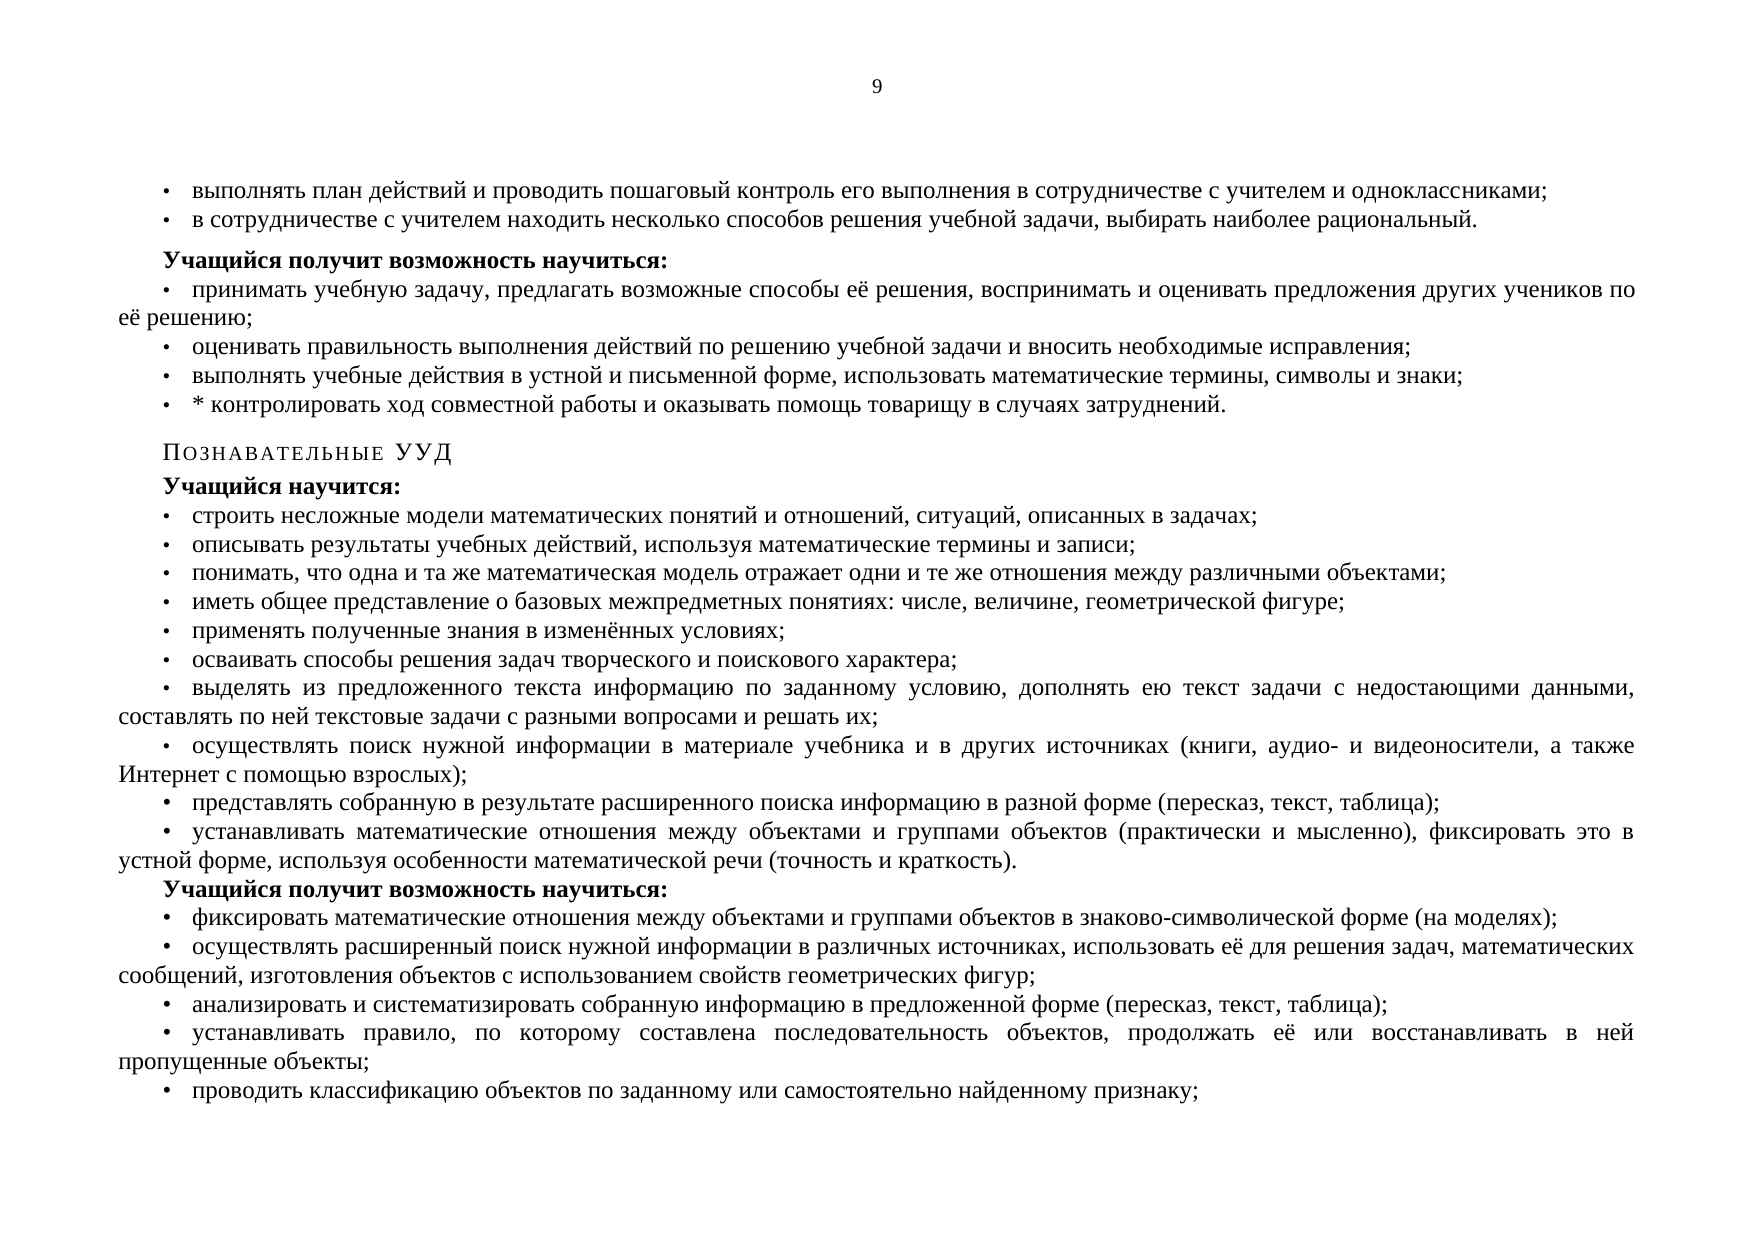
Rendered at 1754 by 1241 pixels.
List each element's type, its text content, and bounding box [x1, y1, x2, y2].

list описывать результаты учебных действий, используя математические термины и записи; [118, 529, 1636, 557]
list принимать учебную задачу, предлагать возможные способы её решения, воспринимать и оценивать предложения других учеников по её решению; [118, 274, 1636, 331]
text • устанавливать математические отношения между объектами и группами объектов (практически и мысленно), фиксировать это в устной форме, используя особенности математической речи (точность и краткость). [118, 816, 1636, 874]
text Познавательные УУД [118, 437, 1636, 466]
text • осуществлять расширенный поиск нужной информации в различных источниках, использовать её для решения задач, математических сообщений, изготовления объектов с использованием свойств геометрических фигур; [118, 931, 1636, 989]
text • анализировать и систематизировать собранную информацию в предложенной форме (пересказ, текст, таблица); [118, 989, 1636, 1017]
list осуществлять поиск нужной информации в материале учебника и в других источниках (книги, аудио- и видеоносители, а также Интернет с помощью взрослых); [118, 730, 1636, 787]
list оценивать правильность выполнения действий по решению учебной задачи и вносить необходимые исправления; [118, 331, 1636, 360]
list осваивать способы решения задач творческого и поискового характера; [118, 644, 1636, 672]
text • фиксировать математические отношения между объектами и группами объектов в знаково-символической форме (на моделях); [118, 902, 1636, 931]
list строить несложные модели математических понятий и отношений, ситуаций, описанных в задачах; [118, 500, 1636, 529]
list в сотрудничестве с учителем находить несколько способов решения учебной задачи, выбирать наиболее рациональный. [118, 204, 1636, 232]
list понимать, что одна и та же математическая модель отражает одни и те же отношения между различными объектами; [118, 557, 1636, 586]
list * контролировать ход совместной работы и оказывать помощь товарищу в случаях затруднений. [118, 389, 1636, 417]
text Учащийся получит возможность научиться: [118, 874, 1636, 902]
text Учащийся получит возможность научиться: [118, 245, 1636, 274]
text • представлять собранную в результате расширенного поиска информацию в разной форме (пересказ, текст, таблица); [118, 787, 1636, 816]
text • проводить классификацию объектов по заданному или самостоятельно найденному признаку; [118, 1075, 1636, 1104]
list выделять из предложенного текста информацию по заданному условию, дополнять ею текст задачи с недостающими данными, составлять по ней текстовые задачи с разными вопросами и решать их; [118, 672, 1636, 730]
list выполнять учебные действия в устной и письменной форме, использовать математические термины, символы и знаки; [118, 360, 1636, 389]
text Учащийся научится: [118, 471, 1636, 500]
list выполнять план действий и проводить пошаговый контроль его выполнения в сотрудничестве с учителем и одноклассниками; [118, 175, 1636, 204]
list применять полученные знания в изменённых условиях; [118, 615, 1636, 644]
text • устанавливать правило, по которому составлена последовательность объектов, продолжать её или восстанавливать в ней пропущенные объекты; [118, 1017, 1636, 1075]
list иметь общее представление о базовых межпредметных понятиях: числе, величине, геометрической фигуре; [118, 586, 1636, 615]
